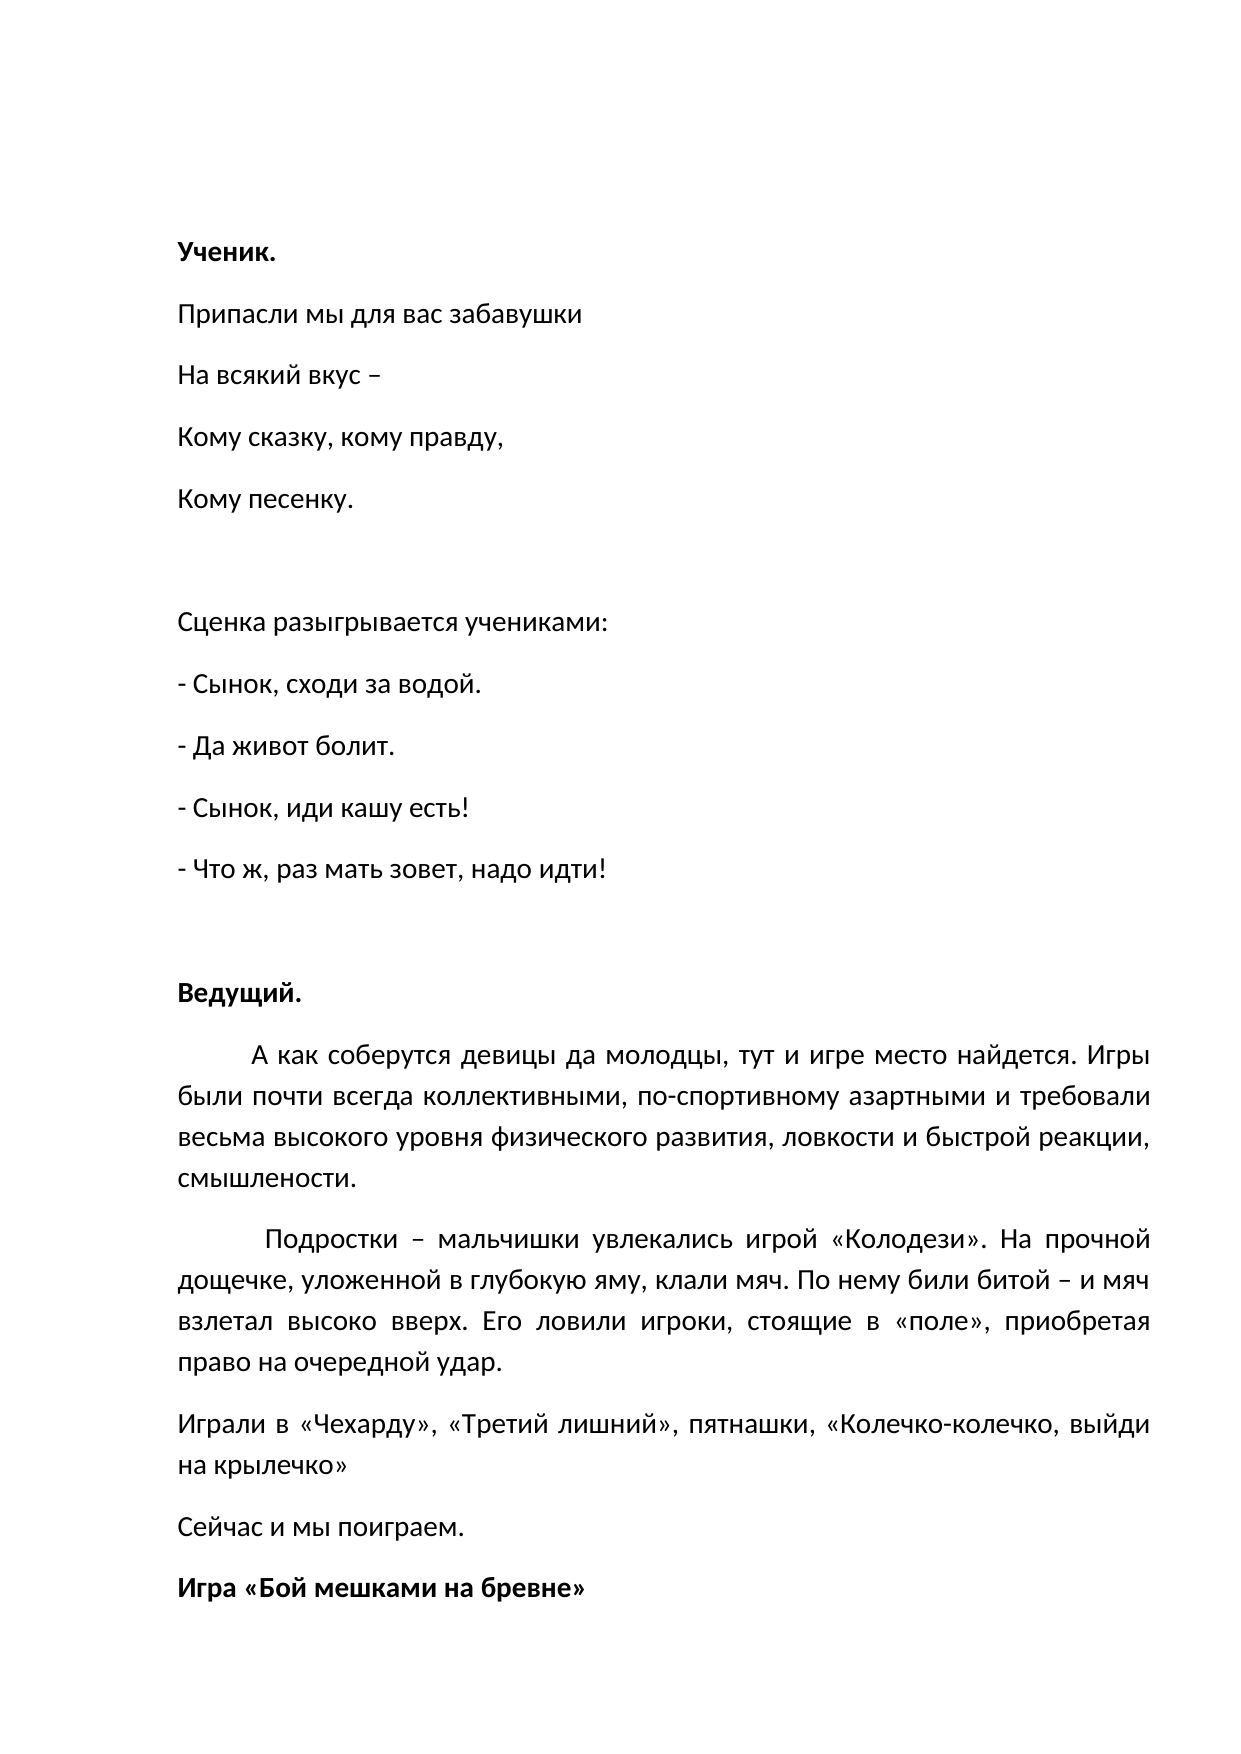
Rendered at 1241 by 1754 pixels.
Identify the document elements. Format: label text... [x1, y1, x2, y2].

text Припасли мы для вас забавушки [177, 295, 1152, 330]
text Сценка разыгрывается учениками: [177, 603, 1152, 639]
text Ученик. [177, 233, 1152, 268]
text Кому сказку, кому правду, [177, 418, 1152, 454]
text Игра «Бой мешками на бревне» [177, 1569, 1152, 1605]
text - Сынок, сходи за водой. [177, 665, 1152, 701]
text А как соберутся девицы да молодцы, тут и игре место найдется. Игры были почти всегда коллективными, по-спортивному азартными и требовали весьма высокого уровня физического развития, ловкости и быстрой реакции, смышлености. [177, 1036, 1152, 1194]
text Сейчас и мы поиграем. [177, 1508, 1152, 1543]
text - Сынок, иди кашу есть! [177, 789, 1152, 824]
text Ведущий. [177, 974, 1152, 1010]
text Кому песенку. [177, 480, 1152, 516]
text На всякий вкус – [177, 356, 1152, 392]
text - Да живот болит. [177, 727, 1152, 763]
text Подростки – мальчишки увлекались игрой «Колодези». На прочной дощечке, уложенной в глубокую яму, клали мяч. По нему били битой – и мяч взлетал высоко вверх. Его ловили игроки, стоящие в «поле», приобретая право на очередной удар. [177, 1221, 1152, 1379]
text - Что ж, раз мать зовет, надо идти! [177, 851, 1152, 886]
text Играли в «Чехарду», «Третий лишний», пятнашки, «Колечко-колечко, выйди на крылечко» [177, 1405, 1152, 1482]
